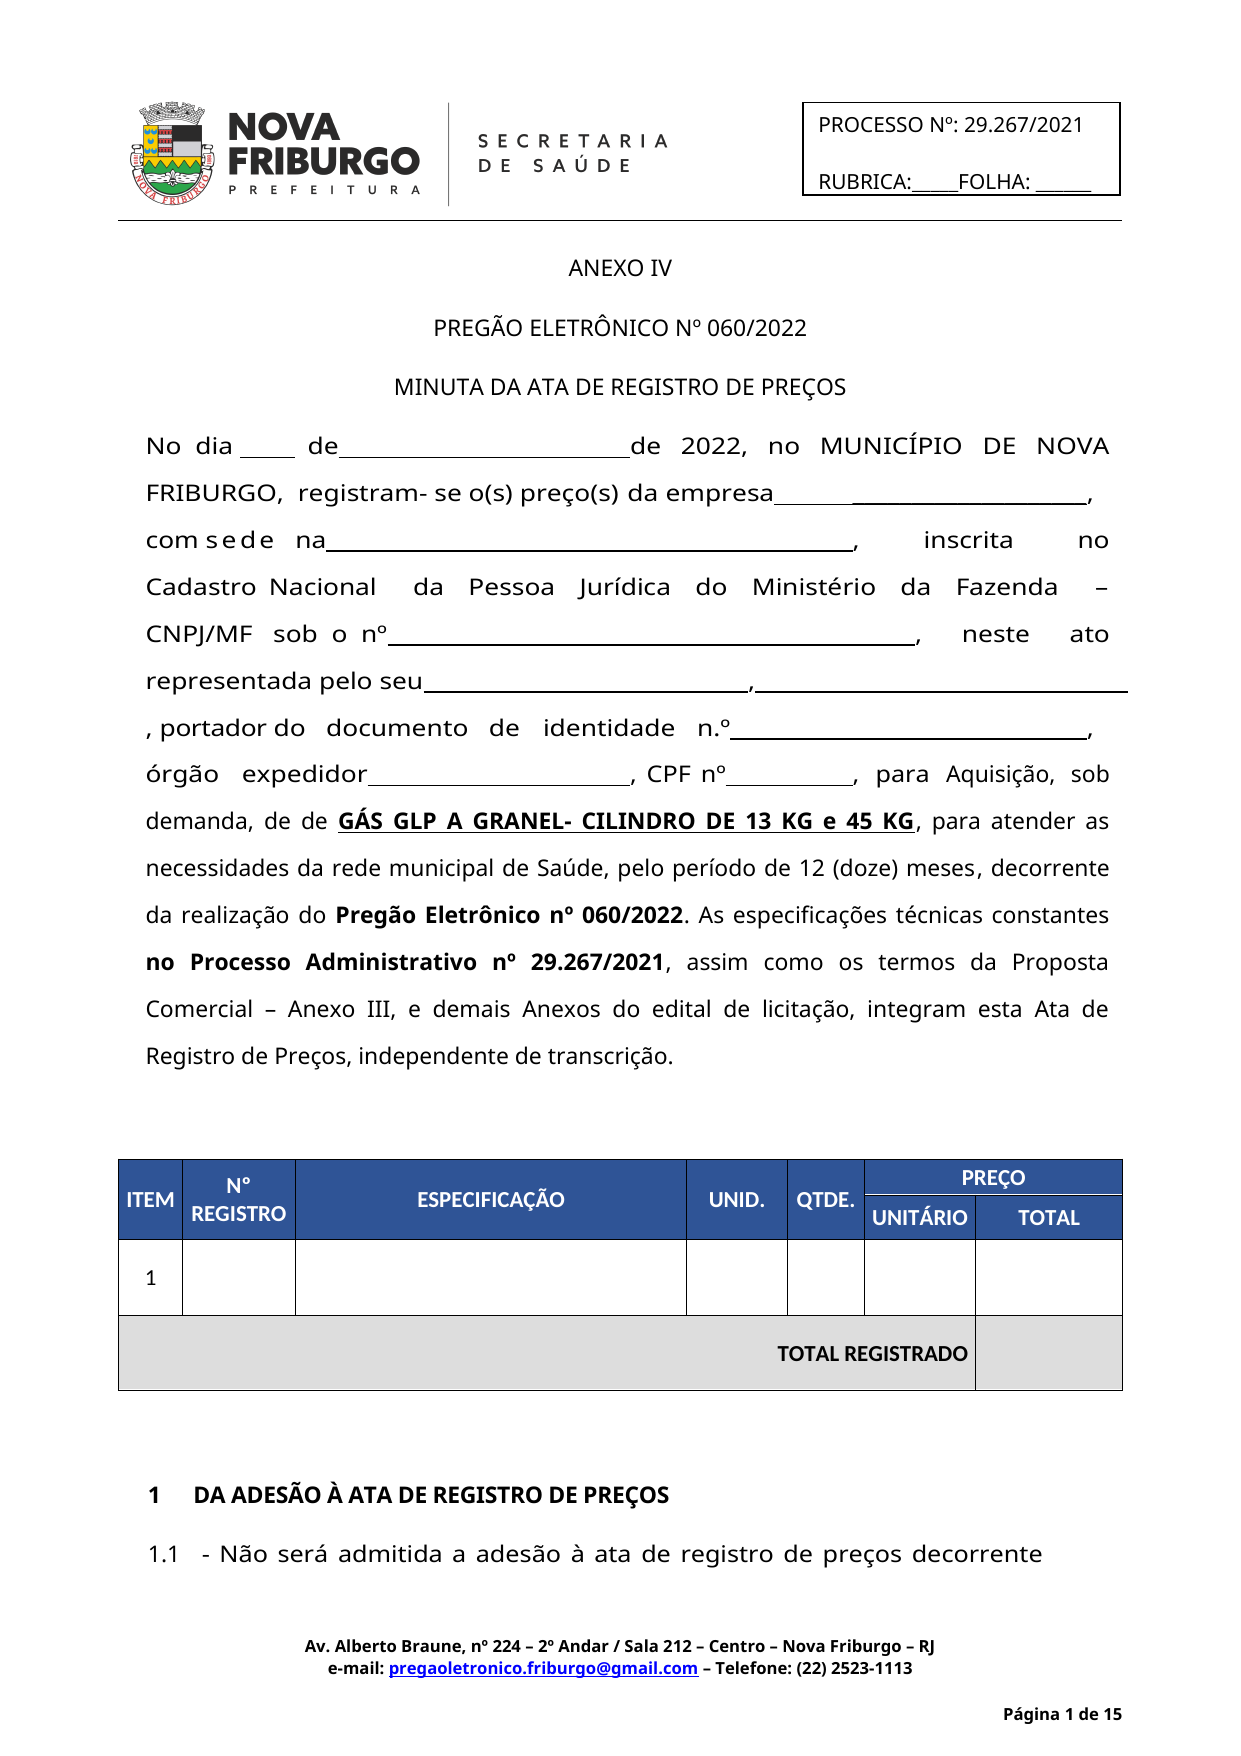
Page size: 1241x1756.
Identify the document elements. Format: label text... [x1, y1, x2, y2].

table_header QTDE. [788, 1160, 864, 1239]
list DA ADESÃO À ATA DE REGISTRO DE PREÇOS [148, 1479, 1044, 1510]
table_header ESPECIFICAÇÃO [296, 1160, 686, 1239]
table_cell [183, 1240, 295, 1315]
text PREGÃO ELETRÔNICO Nº 060/2022 [118, 312, 1122, 343]
table_cell [976, 1316, 1122, 1389]
list - Não será admitida a adesão à ata de registro de preços decorrente desta licitação. [148, 1537, 1044, 1569]
table_cell TOTAL REGISTRADO [119, 1316, 975, 1389]
table_header UNID. [687, 1160, 787, 1239]
table_cell [296, 1240, 686, 1315]
table_cell [976, 1240, 1122, 1315]
table_cell [788, 1240, 864, 1315]
table_cell [687, 1240, 787, 1315]
table_cell 1 [119, 1240, 182, 1315]
table_header PREÇO [865, 1160, 1122, 1194]
table_header Nº REGISTRO [183, 1160, 295, 1239]
table_header ITEM [119, 1160, 182, 1239]
text No dia de de 2022, no MUNICÍPIO DE NOVA FRIBURGO, registram- se o(s) preço(s) da empresa ____________________, com sede na , inscrita no Cadastro Nacional da Pessoa Jurídica do Ministério da Fazenda – CNPJ/MF sob o nº ____________________________, neste ato representada pelo seu ______ _____, , portador do documento de identidade n.º ____________________, órgão expedidor , CPF nº , para Aquisição, sob demanda, de de GÁS GLP A GRANEL- CILINDRO DE 13 KG e 45 KG, para atender as necessidades da rede municipal de Saúde, pelo período de 12 (doze) meses, decorrente da realização do Pregão Eletrônico nº 060/2022. As especificações técnicas constantes no Processo Administrativo nº 29.267/2021, assim como os termos da Proposta Comercial – Anexo III, e demais Anexos do edital de licitação, integram esta Ata de Registro de Preços, independente de transcrição. [145, 430, 1110, 1071]
text ANEXO IV [118, 252, 1122, 283]
table_cell [865, 1240, 975, 1315]
table_cell UNITÁRIO [865, 1196, 975, 1239]
text MINUTA DA ATA DE REGISTRO DE PREÇOS [118, 371, 1122, 402]
table_cell TOTAL [976, 1196, 1122, 1239]
picture [118, 92, 683, 218]
